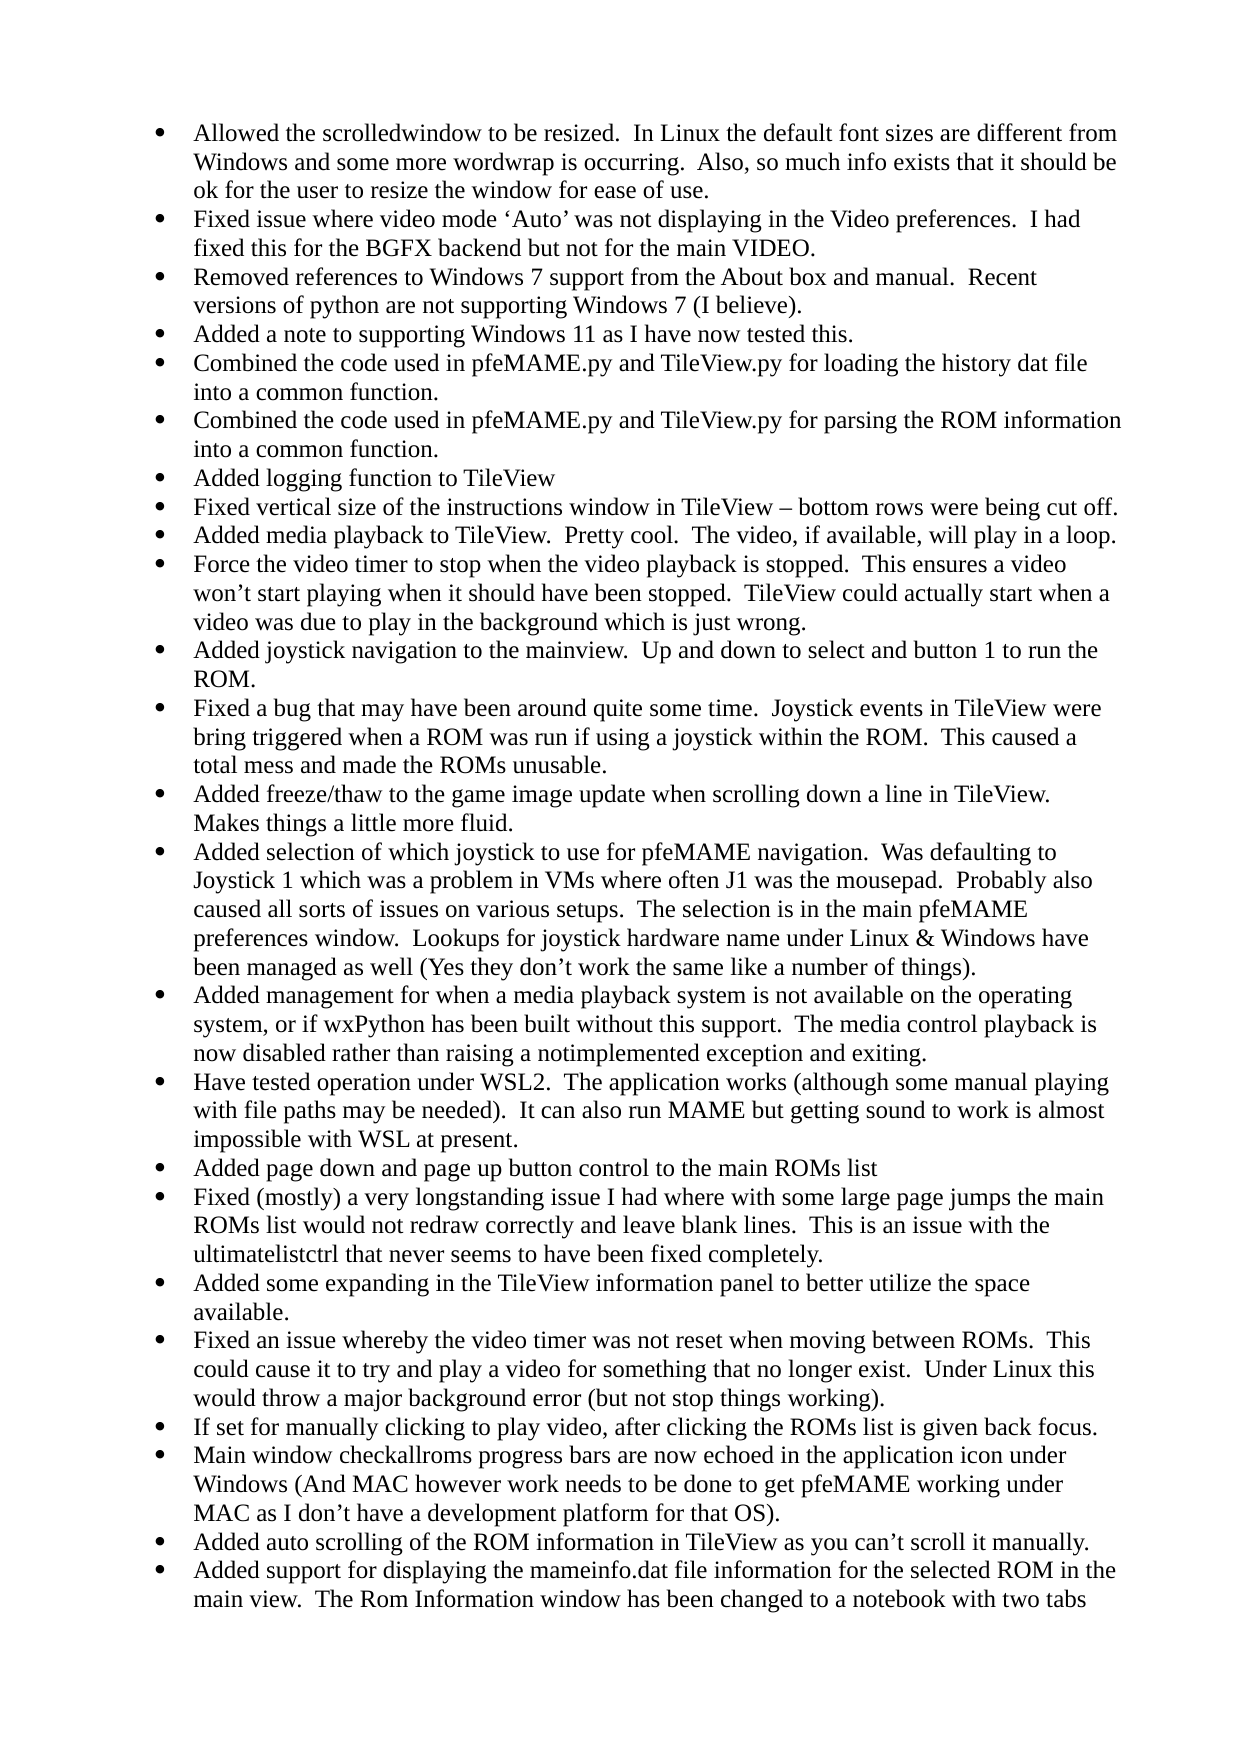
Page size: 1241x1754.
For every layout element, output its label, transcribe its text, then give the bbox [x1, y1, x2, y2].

list Allowed the scrolledwindow to be resized. In Linux the default font sizes are different from Windows and some more wordwrap is occurring. Also, so much info exists that it should be ok for the user to resize the window for ease of use. [156, 118, 1122, 204]
list Have tested operation under WSL2. The application works (although some manual playing with file paths may be needed). It can also run MAME but getting sound to work is almost impossible with WSL at present. [156, 1067, 1122, 1153]
list Added selection of which joystick to use for pfeMAME navigation. Was defaulting to Joystick 1 which was a problem in VMs where often J1 was the mousepad. Probably also caused all sorts of issues on various setups. The selection is in the main pfeMAME preferences window. Lookups for joystick hardware name under Linux & Windows have been managed as well (Yes they don’t work the same like a number of things). [156, 837, 1122, 981]
list Added a note to supporting Windows 11 as I have now tested this. [156, 319, 1122, 348]
list Fixed (mostly) a very longstanding issue I had where with some large page jumps the main ROMs list would not redraw correctly and leave blank lines. This is an issue with the ultimatelistctrl that never seems to have been fixed completely. [156, 1182, 1122, 1268]
list Added some expanding in the TileView information panel to better utilize the space available. [156, 1268, 1122, 1326]
list If set for manually clicking to play video, after clicking the ROMs list is given back focus. [156, 1412, 1122, 1441]
list Main window checkallroms progress bars are now echoed in the application icon under Windows (And MAC however work needs to be done to get pfeMAME working under MAC as I don’t have a development platform for that OS). [156, 1441, 1122, 1527]
list Combined the code used in pfeMAME.py and TileView.py for parsing the ROM information into a common function. [156, 406, 1122, 463]
list Fixed an issue whereby the video timer was not reset when moving between ROMs. This could cause it to try and play a video for something that no longer exist. Under Linux this would throw a major background error (but not stop things working). [156, 1326, 1122, 1412]
list Added management for when a media playback system is not available on the operating system, or if wxPython has been built without this support. The media control playback is now disabled rather than raising a notimplemented exception and exiting. [156, 981, 1122, 1067]
list Fixed vertical size of the instructions window in TileView – bottom rows were being cut off. [156, 492, 1122, 521]
list Combined the code used in pfeMAME.py and TileView.py for loading the history dat file into a common function. [156, 348, 1122, 406]
list Fixed issue where video mode ‘Auto’ was not displaying in the Video preferences. I had fixed this for the BGFX backend but not for the main VIDEO. [156, 204, 1122, 262]
list Added logging function to TileView [156, 463, 1122, 492]
list Added media playback to TileView. Pretty cool. The video, if available, will play in a loop. [156, 521, 1122, 549]
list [156, 1556, 1122, 1613]
list Removed references to Windows 7 support from the About box and manual. Recent versions of python are not supporting Windows 7 (I believe). [156, 262, 1122, 319]
list Added freeze/thaw to the game image update when scrolling down a line in TileView. Makes things a little more fluid. [156, 779, 1122, 837]
list Added page down and page up button control to the main ROMs list [156, 1153, 1122, 1182]
list Added joystick navigation to the mainview. Up and down to select and button 1 to run the ROM. [156, 636, 1122, 693]
list Force the video timer to stop when the video playback is stopped. This ensures a video won’t start playing when it should have been stopped. TileView could actually start when a video was due to play in the background which is just wrong. [156, 549, 1122, 636]
list Fixed a bug that may have been around quite some time. Joystick events in TileView were bring triggered when a ROM was run if using a joystick within the ROM. This caused a total mess and made the ROMs unusable. [156, 693, 1122, 779]
list Added auto scrolling of the ROM information in TileView as you can’t scroll it manually. [156, 1527, 1122, 1556]
